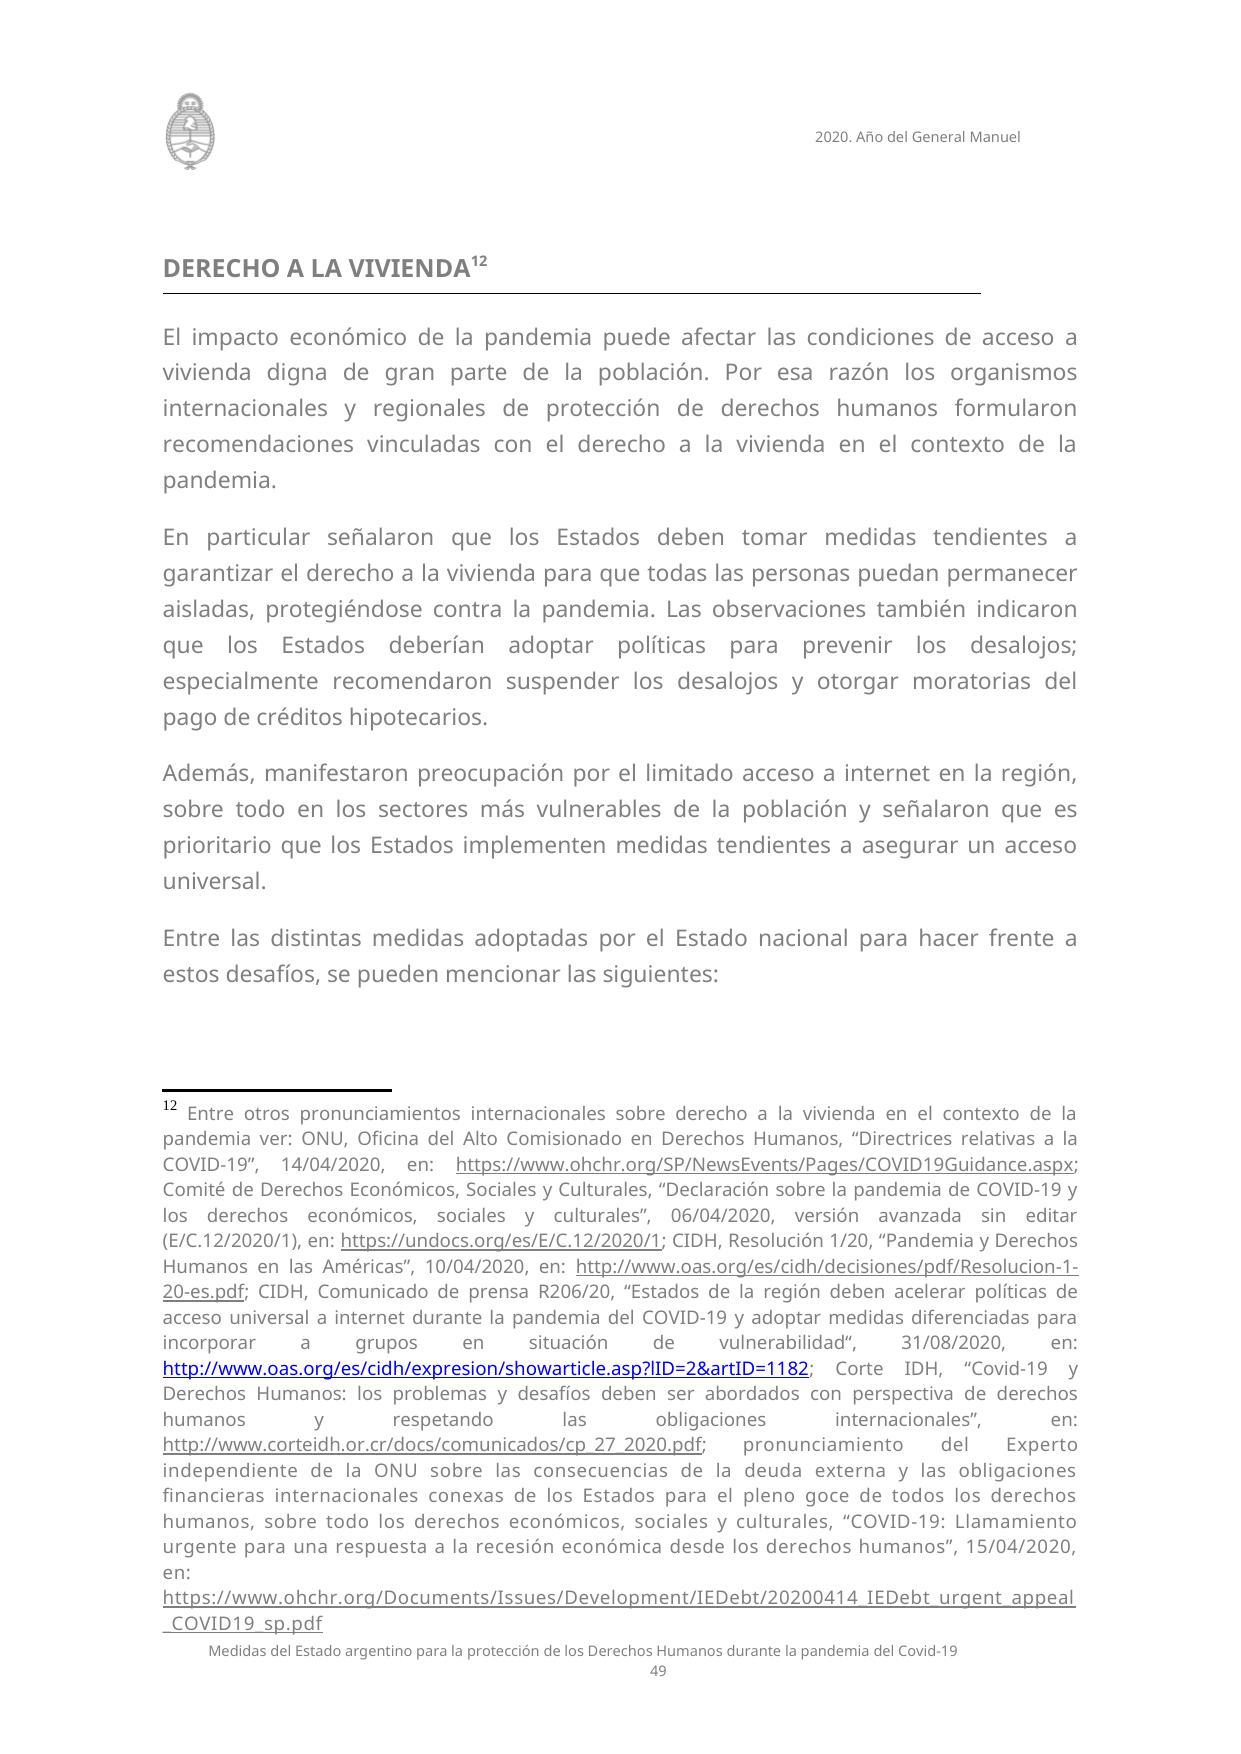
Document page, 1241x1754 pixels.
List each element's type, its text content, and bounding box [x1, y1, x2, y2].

text DERECHO A LA VIVIENDA [162, 251, 981, 294]
text El impacto económico de la pandemia puede afectar las condiciones de acceso a vivienda digna de gran parte de la población. Por esa razón los organismos internacionales y regionales de protección de derechos humanos formularon recomendaciones vinculadas con el derecho a la vivienda en el contexto de la pandemia. [162, 320, 1078, 495]
text En particular señalaron que los Estados deben tomar medidas tendientes a garantizar el derecho a la vivienda para que todas las personas puedan permanecer aisladas, protegiéndose contra la pandemia. Las observaciones también indicaron que los Estados deberían adoptar políticas para prevenir los desalojos; especialmente recomendaron suspender los desalojos y otorgar moratorias del pago de créditos hipotecarios. [162, 521, 1078, 732]
text Entre las distintas medidas adoptadas por el Estado nacional para hacer frente a estos desafíos, se pueden mencionar las siguientes: [162, 922, 1078, 989]
picture [162, 88, 219, 173]
text Además, manifestaron preocupación por el limitado acceso a internet en la región, sobre todo en los sectores más vulnerables de la población y señalaron que es prioritario que los Estados implementen medidas tendientes a asegurar un acceso universal. [162, 757, 1078, 896]
